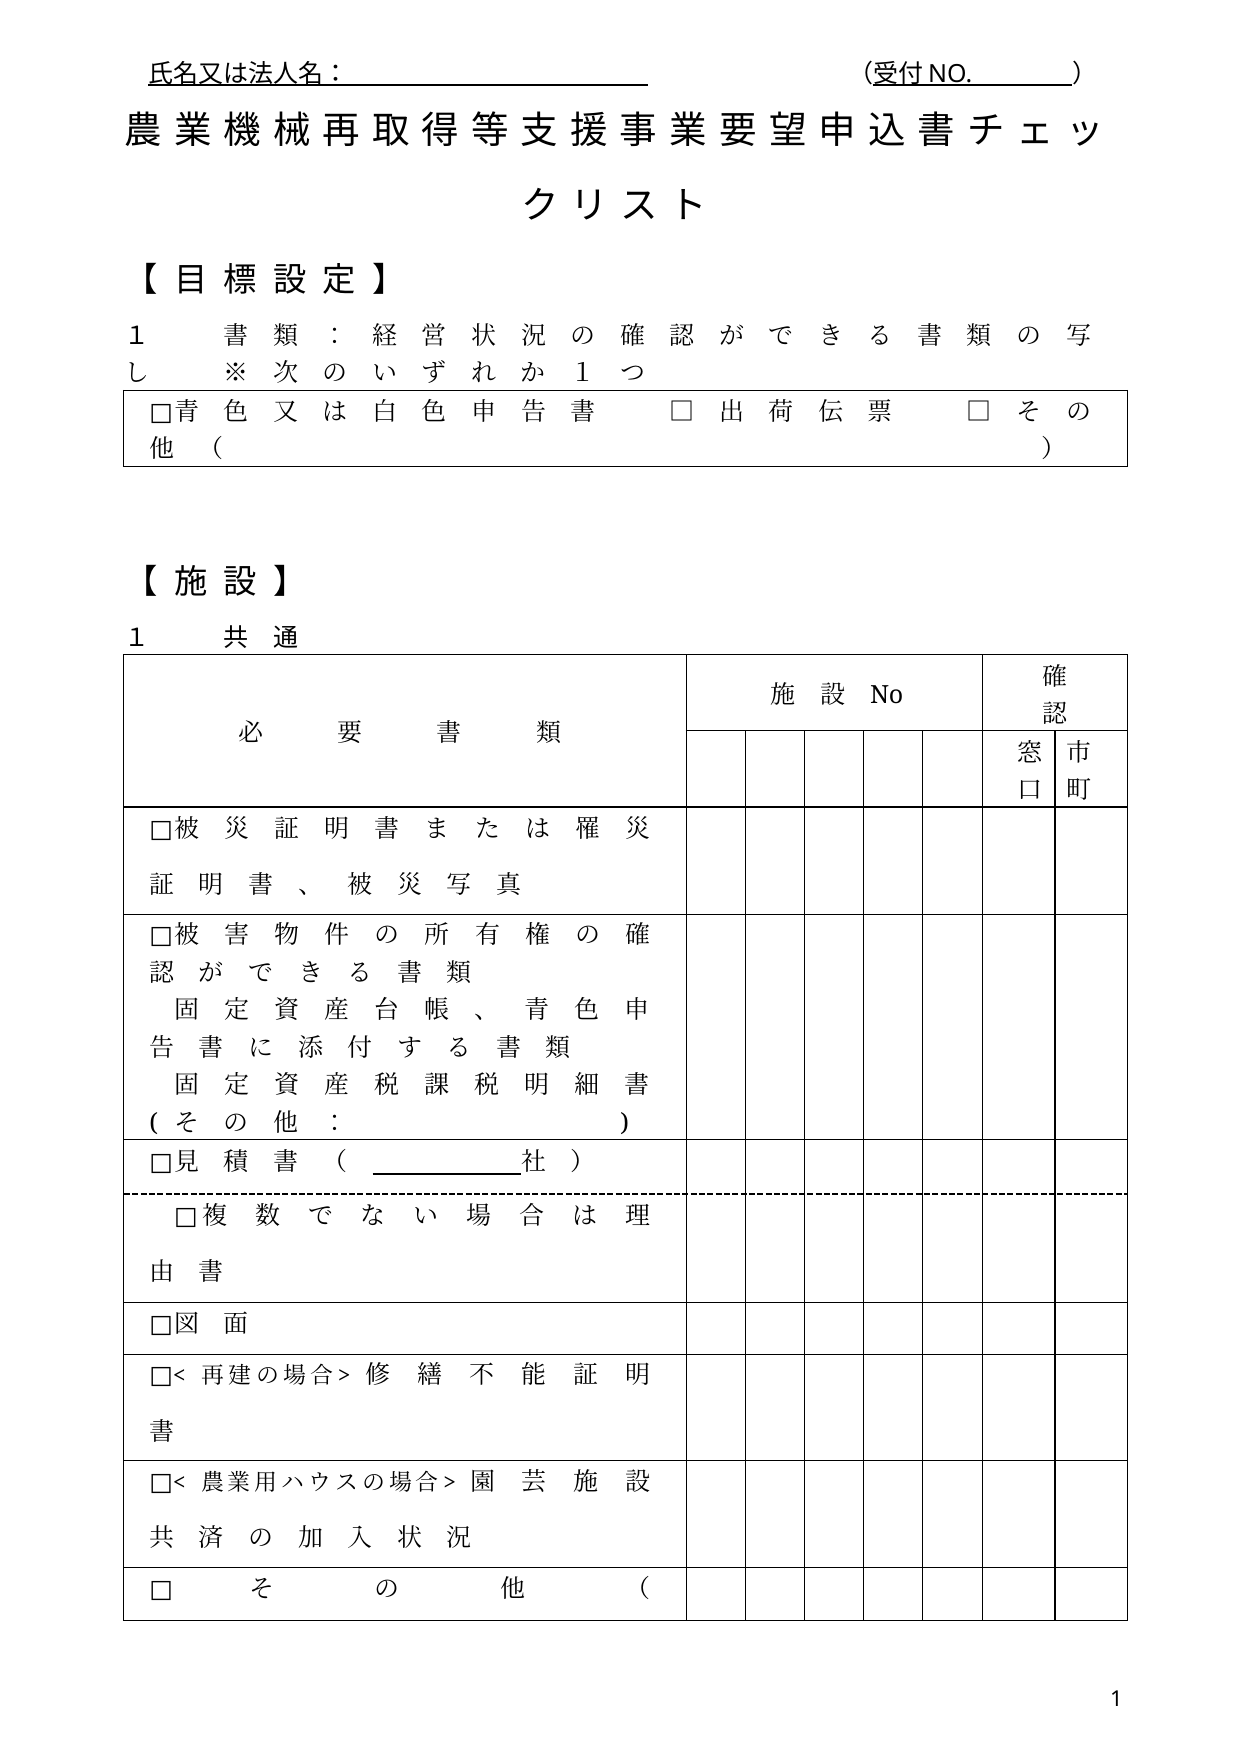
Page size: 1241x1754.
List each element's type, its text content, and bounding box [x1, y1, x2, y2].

table_header 確 認 [983, 655, 1127, 730]
table_cell [687, 731, 745, 806]
table_cell [1056, 808, 1127, 914]
table_cell [687, 1461, 745, 1567]
table_cell [983, 1140, 1054, 1193]
table_cell □見積書（ 社） [124, 1140, 686, 1193]
table_cell [746, 1461, 804, 1567]
table_cell [923, 1193, 982, 1301]
table_cell [983, 808, 1054, 914]
table_cell [805, 915, 863, 1139]
table_cell [1056, 1461, 1127, 1567]
table_cell [864, 1461, 922, 1567]
table_cell [983, 1461, 1054, 1567]
table_cell [983, 915, 1054, 1139]
table_cell [923, 1355, 982, 1460]
table_cell [864, 1140, 922, 1193]
table_cell [983, 1355, 1054, 1460]
table_cell [746, 1568, 804, 1619]
table_cell □複数でない場合は理由書 [124, 1193, 686, 1301]
table_cell [864, 915, 922, 1139]
table_cell [687, 808, 745, 914]
table_cell [864, 1355, 922, 1460]
table_cell □その他（ ） [124, 1568, 686, 1619]
table_cell [1056, 1355, 1127, 1460]
table_cell [805, 1140, 863, 1193]
table_header 必 要 書 類 [124, 655, 686, 806]
text 農業機械再取得等支援事業要望申込書チェックリスト [124, 90, 1116, 240]
table_cell [864, 1568, 922, 1619]
table_cell [805, 731, 863, 806]
table_cell [805, 1193, 863, 1301]
table_cell [805, 1355, 863, 1460]
table_cell [923, 808, 982, 914]
table_cell [687, 1355, 745, 1460]
table_header 施設No [687, 655, 982, 730]
text 【施設】 [124, 542, 1116, 617]
text １ 共通 [124, 617, 1116, 654]
table_cell [687, 915, 745, 1139]
table_cell [746, 1140, 804, 1193]
text 【目標設定】 [124, 240, 1116, 315]
table_cell [687, 1140, 745, 1193]
table_cell [1056, 1303, 1127, 1354]
table_cell [805, 1568, 863, 1619]
table_cell [687, 1303, 745, 1354]
table_header □青色又は白色申告書 □出荷伝票 □その他（ ） [124, 391, 1127, 466]
table_cell [1056, 1568, 1127, 1619]
table_cell [1056, 1193, 1127, 1301]
text １ 書類：経営状況の確認ができる書類の写し ※次のいずれか１つ [124, 315, 1116, 390]
table_cell 窓口 [983, 731, 1054, 806]
table_cell □図面 [124, 1303, 686, 1354]
table_cell [983, 1193, 1054, 1301]
table_cell □被災証明書または罹災証明書、被災写真 [124, 808, 686, 914]
table_cell [923, 915, 982, 1139]
table_cell [805, 1461, 863, 1567]
table_cell [687, 1568, 745, 1619]
table_cell [746, 1355, 804, 1460]
table_cell [746, 731, 804, 806]
table_cell [923, 1303, 982, 1354]
table_cell [746, 808, 804, 914]
table_cell [864, 1193, 922, 1301]
table_cell [983, 1568, 1054, 1619]
table_cell □<農業用ハウスの場合>園芸施設共済の加入状況 [124, 1461, 686, 1567]
table_cell [687, 1193, 745, 1301]
table_cell [746, 915, 804, 1139]
table_cell [1056, 915, 1127, 1139]
table_cell [805, 1303, 863, 1354]
table_cell [746, 1303, 804, 1354]
table_cell [923, 1461, 982, 1567]
table_cell □被害物件の所有権の確認ができる書類 固定資産台帳、青色申告書に添付する書類 固定資産税課税明細書(その他： ) [124, 915, 686, 1139]
table_cell [864, 1303, 922, 1354]
table_cell [923, 1568, 982, 1619]
table_cell [1056, 1140, 1127, 1193]
table_cell [923, 1140, 982, 1193]
table_cell 市町 [1056, 731, 1127, 806]
table_cell [923, 731, 982, 806]
table_cell [864, 808, 922, 914]
table_cell [864, 731, 922, 806]
table_cell □<再建の場合>修繕不能証明書 [124, 1355, 686, 1460]
table_cell [746, 1193, 804, 1301]
table_cell [983, 1303, 1054, 1354]
table_cell [805, 808, 863, 914]
